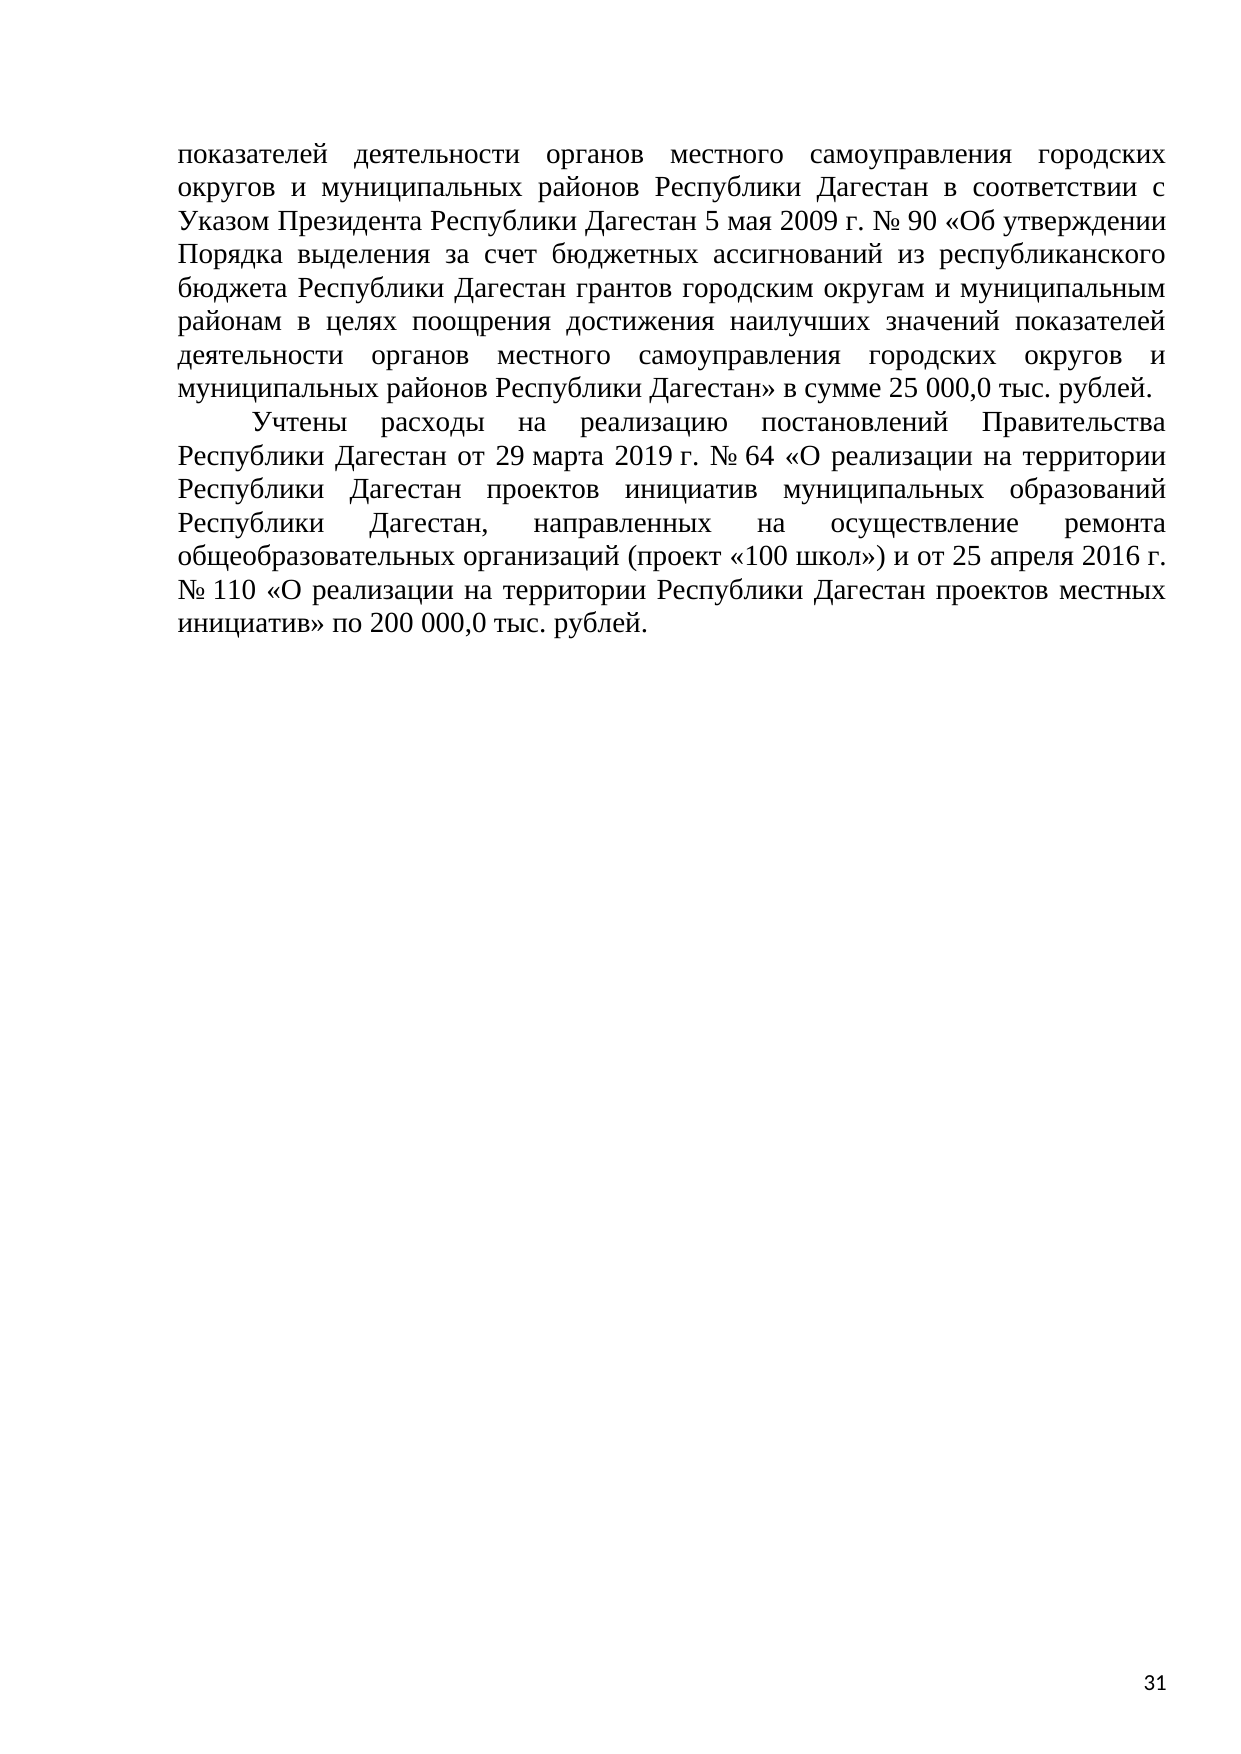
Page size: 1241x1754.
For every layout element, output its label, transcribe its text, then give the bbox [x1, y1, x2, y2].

text Учтены расходы на реализацию постановлений Правительства Республики Дагестан от 29 марта 2019 г. № 64 «О реализации на территории Республики Дагестан проектов инициатив муниципальных образований Республики Дагестан, направленных на осуществление ремонта общеобразовательных организаций (проект «100 школ») и от 25 апреля 2016 г. № 110 «О реализации на территории Республики Дагестан проектов местных инициатив» по 200 000,0 тыс. рублей. [177, 404, 1167, 639]
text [177, 136, 1167, 404]
